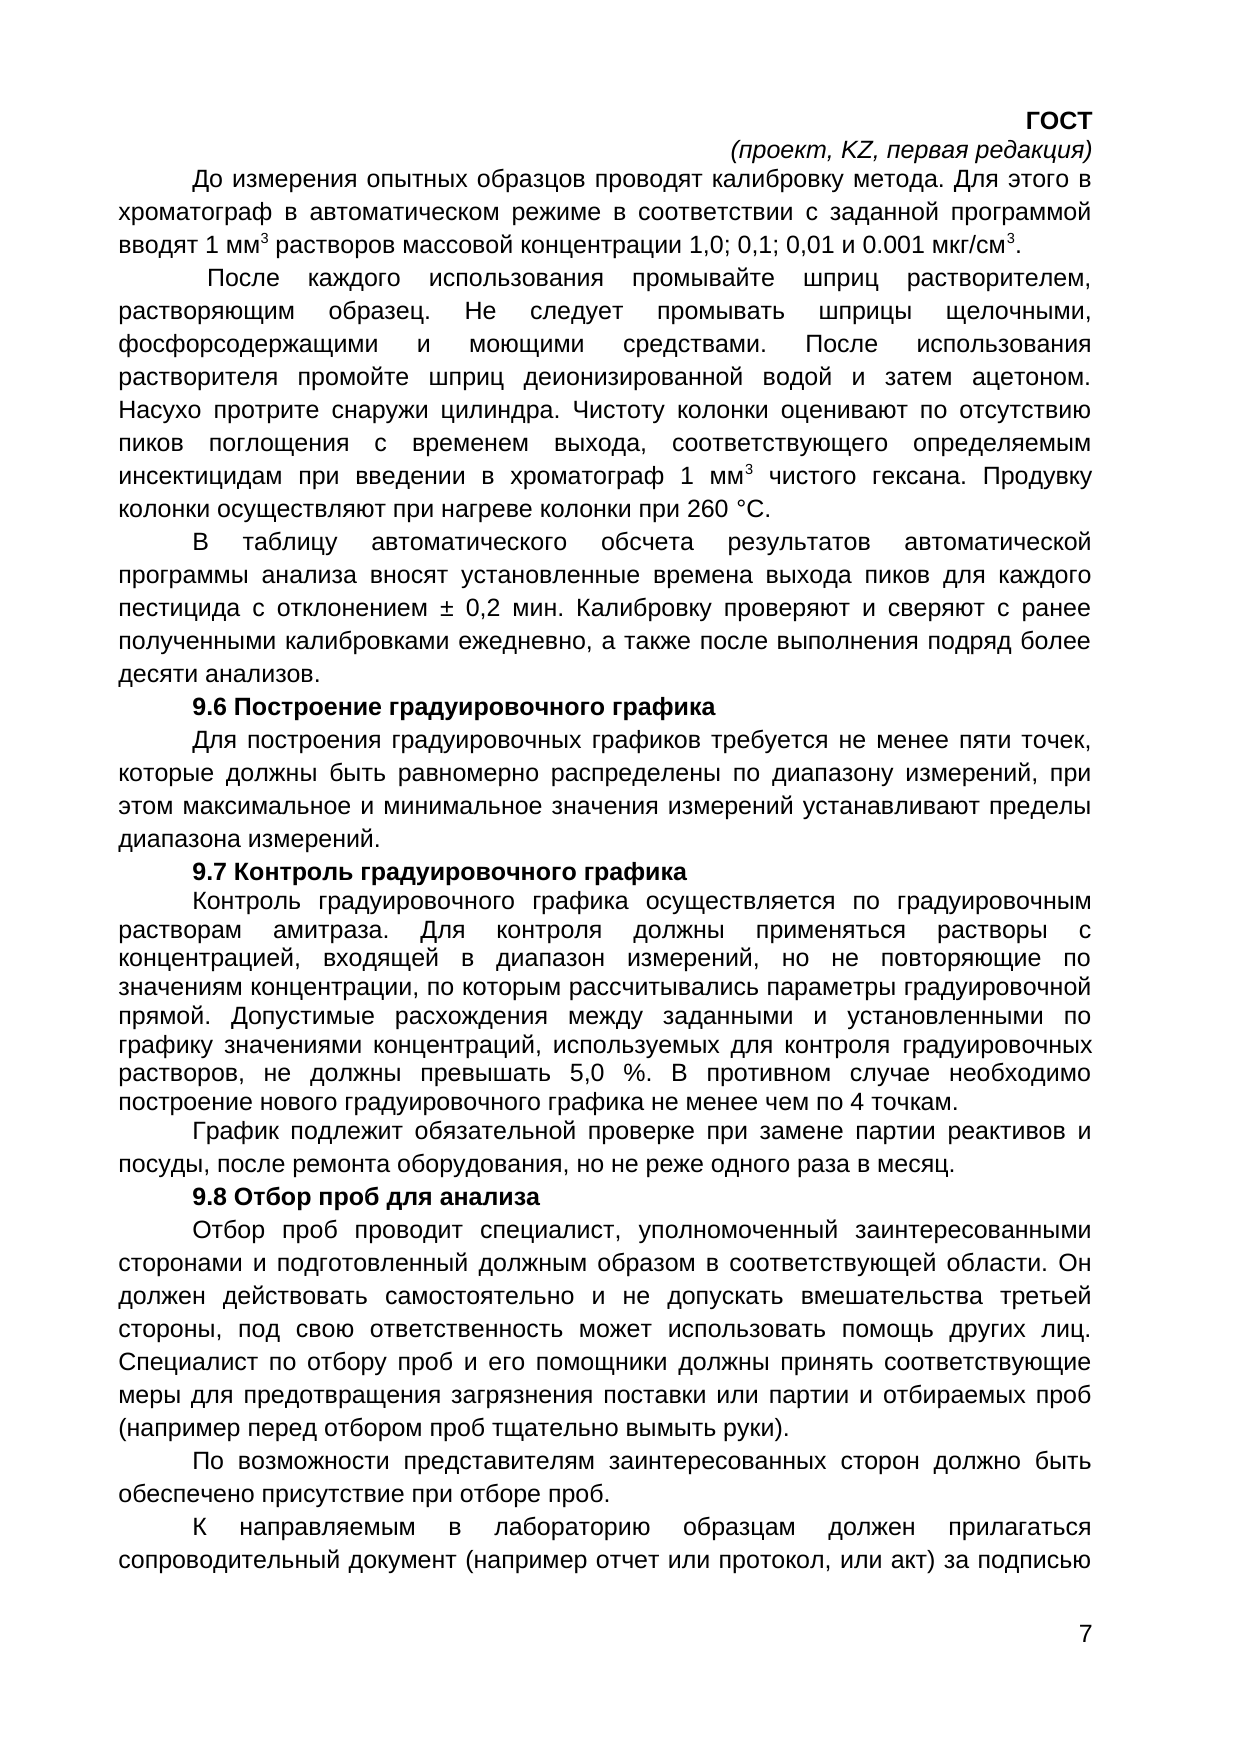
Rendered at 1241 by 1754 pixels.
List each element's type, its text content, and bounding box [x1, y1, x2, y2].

text График подлежит обязательной проверке при замене партии реактивов и посуды, после ремонта оборудования, но не реже одного раза в месяц. [118, 1116, 1092, 1178]
text В таблицу автоматического обсчета результатов автоматической программы анализа вносят установленные времена выхода пиков для каждого пестицида с отклонением ± 0,2 мин. Калибровку проверяют и сверяют с ранее полученными калибровками ежедневно, а также после выполнения подряд более десяти анализов. [118, 527, 1092, 688]
text Контроль градуировочного графика осуществляется по градуировочным растворам амитраза. Для контроля должны применяться растворы с концентрацией, входящей в диапазон измерений, но не повторяющие по значениям концентрации, по которым рассчитывались параметры градуировочной прямой. Допустимые расхождения между заданными и установленными по графику значениями концентраций, используемых для контроля градуировочных растворов, не должны превышать 5,0 %. В противном случае необходимо построение нового градуировочного графика не менее чем по 4 точкам. [118, 886, 1092, 1116]
text 9.6 Построение градуировочного графика [118, 692, 1092, 721]
text Отбор проб проводит специалист, уполномоченный заинтересованными сторонами и подготовленный должным образом в соответствующей области. Он должен действовать самостоятельно и не допускать вмешательства третьей стороны, под свою ответственность может использовать помощь других лиц. Специалист по отбору проб и его помощники должны принять соответствующие меры для предотвращения загрязнения поставки или партии и отбираемых проб (например перед отбором проб тщательно вымыть руки). [118, 1215, 1092, 1442]
text До измерения опытных образцов проводят калибровку метода. Для этого в хроматограф в автоматическом режиме в соответствии с заданной программой вводят 1 мм3 растворов массовой концентрации 1,0; 0,1; 0,01 и 0.001 мкг/см3. [118, 164, 1092, 258]
text Для построения градуировочных графиков требуется не менее пяти точек, которые должны быть равномерно распределены по диапазону измерений, при этом максимальное и минимальное значения измерений устанавливают пределы диапазона измерений. [118, 725, 1092, 853]
text 9.8 Отбор проб для анализа [118, 1182, 1092, 1211]
text По возможности представителям заинтересованных сторон должно быть обеспечено присутствие при отборе проб. [118, 1446, 1092, 1508]
text После каждого использования промывайте шприц растворителем, растворяющим образец. Не следует промывать шприцы щелочными, фосфорсодержащими и моющими средствами. После использования растворителя промойте шприц деионизированной водой и затем ацетоном. Насухо протрите снаружи цилиндра. Чистоту колонки оценивают по отсутствию пиков поглощения с временем выхода, соответствующего определяемым инсектицидам при введении в хроматограф 1 мм3 чистого гексана. Продувку колонки осуществляют при нагреве колонки при 260 °С. [118, 263, 1092, 523]
text 9.7 Контроль градуировочного графика [118, 857, 1092, 886]
